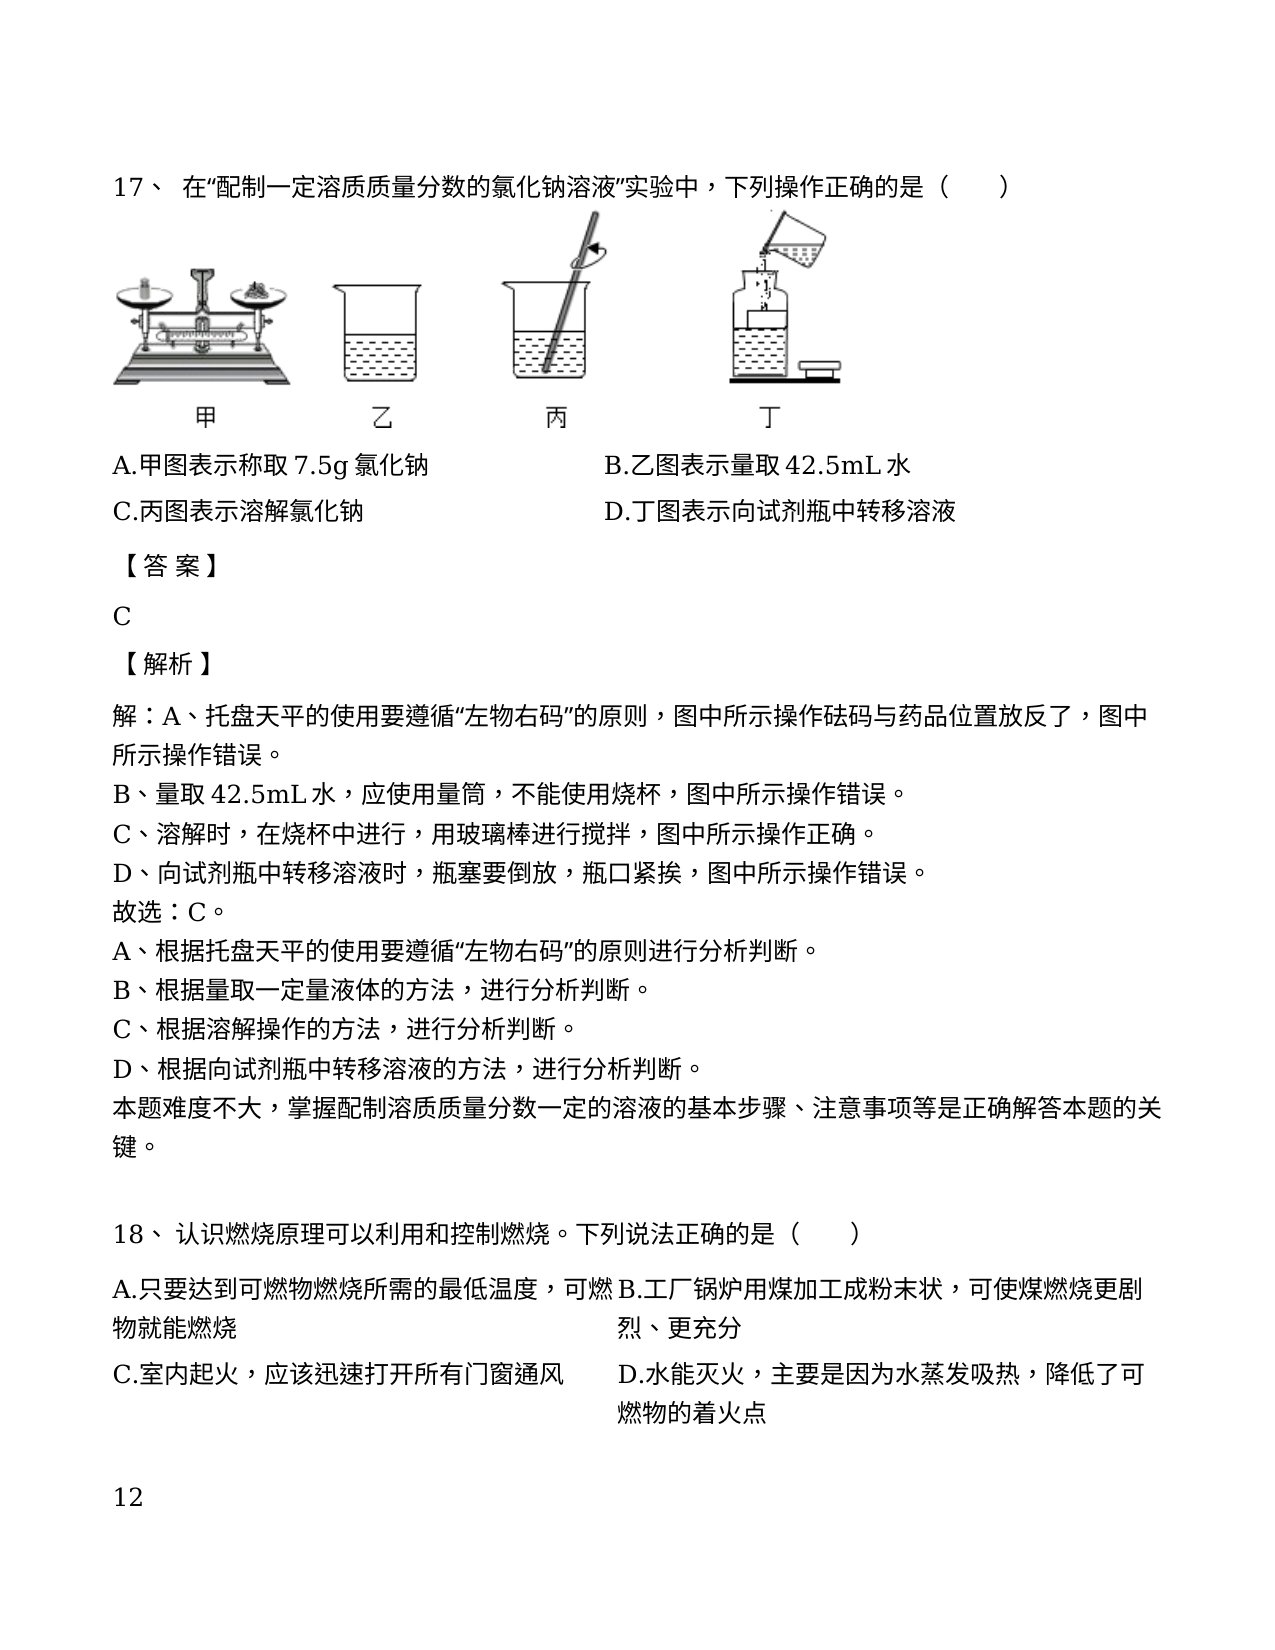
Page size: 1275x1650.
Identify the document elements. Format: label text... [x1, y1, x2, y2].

table_cell C.丙图表示溶解氯化钠 [112, 490, 604, 536]
table_header B.乙图表示量取42.5mL水 [604, 444, 1163, 490]
table_header A.甲图表示称取7.5g氯化钠 [112, 444, 604, 490]
table_cell D.丁图表示向试剂瓶中转移溶液 [604, 490, 1163, 536]
table_header B.工厂锅炉用煤加工成粉末状，可使煤燃烧更剧烈、更充分 [617, 1268, 1163, 1353]
text 解：A、托盘天平的使用要遵循“左物右码”的原则，图中所示操作砝码与药品位置放反了，图中所示操作错误。 B、量取42.5mL水，应使用量筒，不能使用烧杯，图中所示操作错误。 C、溶解时，在烧杯中进行，用玻璃棒进行搅拌，图中所示操作正确。 D、向试剂瓶中转移溶液时，瓶塞要倒放，瓶口紧挨，图中所示操作错误。 故选：C。 A、根据托盘天平的使用要遵循“左物右码”的原则进行分析判断。 B、根据量取一定量液体的方法，进行分析判断。 C、根据溶解操作的方法，进行分析判断。 D、根据向试剂瓶中转移溶液的方法，进行分析判断。 本题难度不大，掌握配制溶质质量分数一定的溶液的基本步骤、注意事项等是正确解答本题的关键。 [112, 699, 1163, 1164]
text 【 答 案 】 [112, 548, 1163, 582]
picture [112, 207, 842, 428]
table_header A.只要达到可燃物燃烧所需的最低温度，可燃物就能燃烧 [112, 1268, 617, 1353]
text 【 解析 】 [112, 647, 1163, 681]
text 18、 认识燃烧原理可以利用和控制燃烧。下列说法正确的是（ ） [112, 1181, 1163, 1250]
table_cell D.水能灭火，主要是因为水蒸发吸热，降低了可燃物的着火点 [617, 1353, 1163, 1438]
table_cell C.室内起火，应该迅速打开所有门窗通风 [112, 1353, 617, 1438]
text C [112, 600, 1163, 630]
